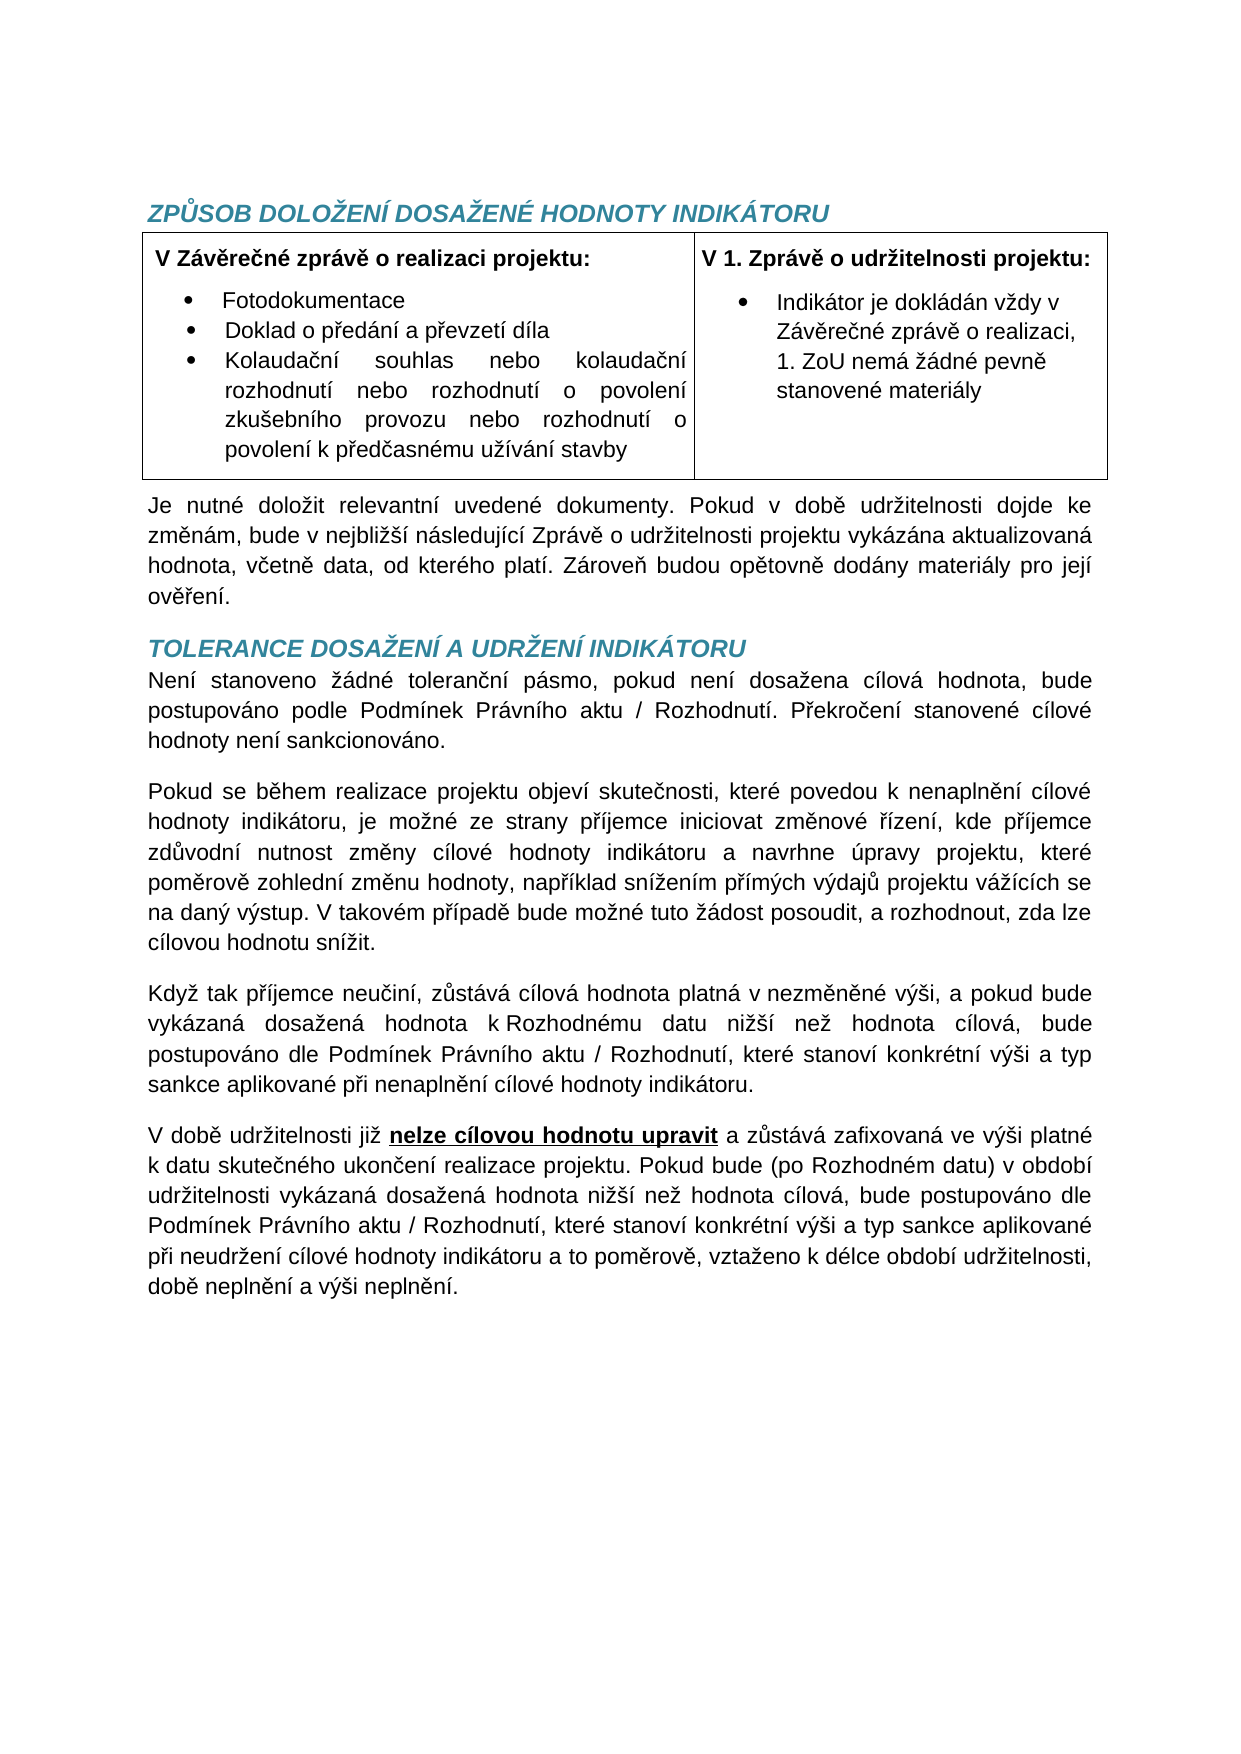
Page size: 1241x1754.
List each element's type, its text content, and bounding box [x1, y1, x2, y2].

text TOLERANCE DOSAŽENÍ a udržení indikátoru [148, 634, 1092, 662]
table_header V 1. Zprávě o udržitelnosti projektu: Indikátor je dokládán vždy v Závěrečné zprávě o realizaci, 1. ZoU nemá žádné pevně stanovené materiály [695, 233, 1107, 478]
text Není stanoveno žádné toleranční pásmo, pokud není dosažena cílová hodnota, bude postupováno podle Podmínek Právního aktu / Rozhodnutí. Překročení stanovené cílové hodnoty není sankcionováno. [148, 667, 1092, 753]
text Když tak příjemce neučiní, zůstává cílová hodnota platná v nezměněné výši, a pokud bude vykázaná dosažená hodnota k Rozhodnému datu nižší než hodnota cílová, bude postupováno dle Podmínek Právního aktu / Rozhodnutí, které stanoví konkrétní výši a typ sankce aplikované při nenaplnění cílové hodnoty indikátoru. [148, 980, 1092, 1097]
text V době udržitelnosti již nelze cílovou hodnotu upravit a zůstává zafixovaná ve výši platné k datu skutečného ukončení realizace projektu. Pokud bude (po Rozhodném datu) v období udržitelnosti vykázaná dosažená hodnota nižší než hodnota cílová, bude postupováno dle Podmínek Právního aktu / Rozhodnutí, které stanoví konkrétní výši a typ sankce aplikované při neudržení cílové hodnoty indikátoru a to poměrově, vztaženo k délce období udržitelnosti, době neplnění a výši neplnění. [148, 1122, 1092, 1299]
text Pokud se během realizace projektu objeví skutečnosti, které povedou k nenaplnění cílové hodnoty indikátoru, je možné ze strany příjemce iniciovat změnové řízení, kde příjemce zdůvodní nutnost změny cílové hodnoty indikátoru a navrhne úpravy projektu, které poměrově zohlední změnu hodnoty, například snížením přímých výdajů projektu vážících se na daný výstup. V takovém případě bude možné tuto žádost posoudit, a rozhodnout, zda lze cílovou hodnotu snížit. [148, 778, 1092, 956]
text Způsob doložení dosažené hodnoty indikátoru [148, 199, 1092, 227]
text Je nutné doložit relevantní uvedené dokumenty. Pokud v době udržitelnosti dojde ke změnám, bude v nejbližší následující Zprávě o udržitelnosti projektu vykázána aktualizovaná hodnota, včetně data, od kterého platí. Zároveň budou opětovně dodány materiály pro její ověření. [148, 492, 1092, 609]
table_header V Závěrečné zprávě o realizaci projektu: Fotodokumentace Doklad o předání a převzetí díla Kolaudační souhlas nebo kolaudační rozhodnutí nebo rozhodnutí o povolení zkušebního provozu nebo rozhodnutí o povolení k předčasnému užívání stavby [143, 233, 694, 478]
